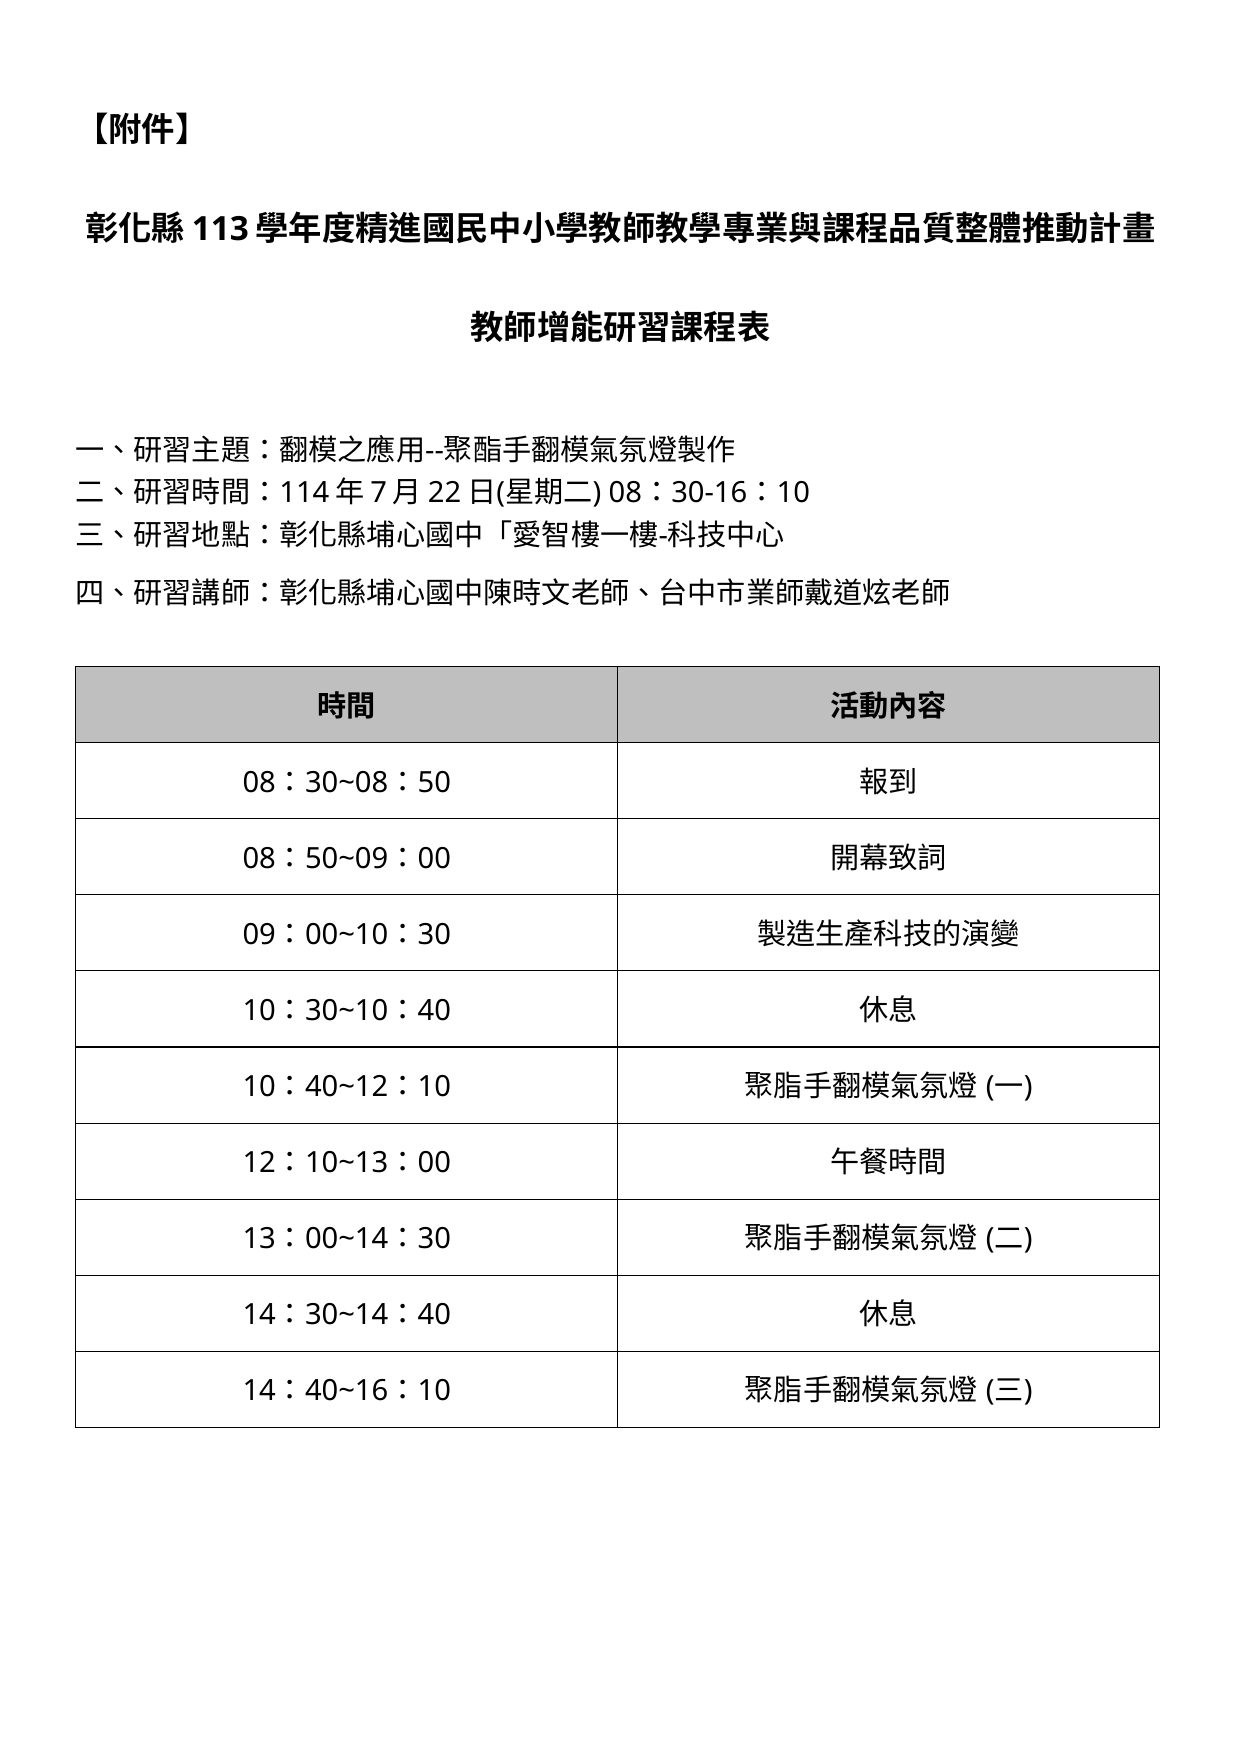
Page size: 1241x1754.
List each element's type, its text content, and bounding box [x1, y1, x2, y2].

table_cell 開幕致詞 [618, 819, 1159, 894]
table_cell 聚脂手翻模氣氛燈 (一) [618, 1048, 1159, 1122]
table_cell 聚脂手翻模氣氛燈 (二) [618, 1200, 1159, 1274]
table_cell 09：00~10：30 [76, 895, 617, 970]
table_cell 10：40~12：10 [76, 1048, 617, 1122]
text 三、研習地點：彰化縣埔心國中「愛智樓一樓-科技中心 [75, 511, 1165, 554]
text 二、研習時間：114年7月22日(星期二) 08：30-16：10 [75, 469, 1165, 511]
table_header 時間 [76, 667, 617, 742]
table_cell 08：30~08：50 [76, 743, 617, 818]
table_cell 14：30~14：40 [76, 1276, 617, 1351]
table_cell 10：30~10：40 [76, 971, 617, 1046]
table_cell 14：40~16：10 [76, 1352, 617, 1427]
text 教師增能研習課程表 [75, 288, 1165, 363]
table_cell 午餐時間 [618, 1124, 1159, 1198]
table_cell 08：50~09：00 [76, 819, 617, 894]
table_cell 13：00~14：30 [76, 1200, 617, 1274]
table_cell 報到 [618, 743, 1159, 818]
table_cell 12：10~13：00 [76, 1124, 617, 1198]
table_cell 休息 [618, 1276, 1159, 1351]
table_cell 休息 [618, 971, 1159, 1046]
table_cell 聚脂手翻模氣氛燈 (三) [618, 1352, 1159, 1427]
text 彰化縣113學年度精進國民中小學教師教學專業與課程品質整體推動計畫 [75, 188, 1165, 263]
text 一、研習主題：翻模之應用--聚酯手翻模氣氛燈製作 [75, 426, 1165, 469]
table_cell 製造生產科技的演變 [618, 895, 1159, 970]
table_header 活動內容 [618, 667, 1159, 742]
text 【附件】 [75, 89, 1165, 164]
text 四、研習講師：彰化縣埔心國中陳時文老師、台中市業師戴道炫老師 [75, 554, 1165, 629]
